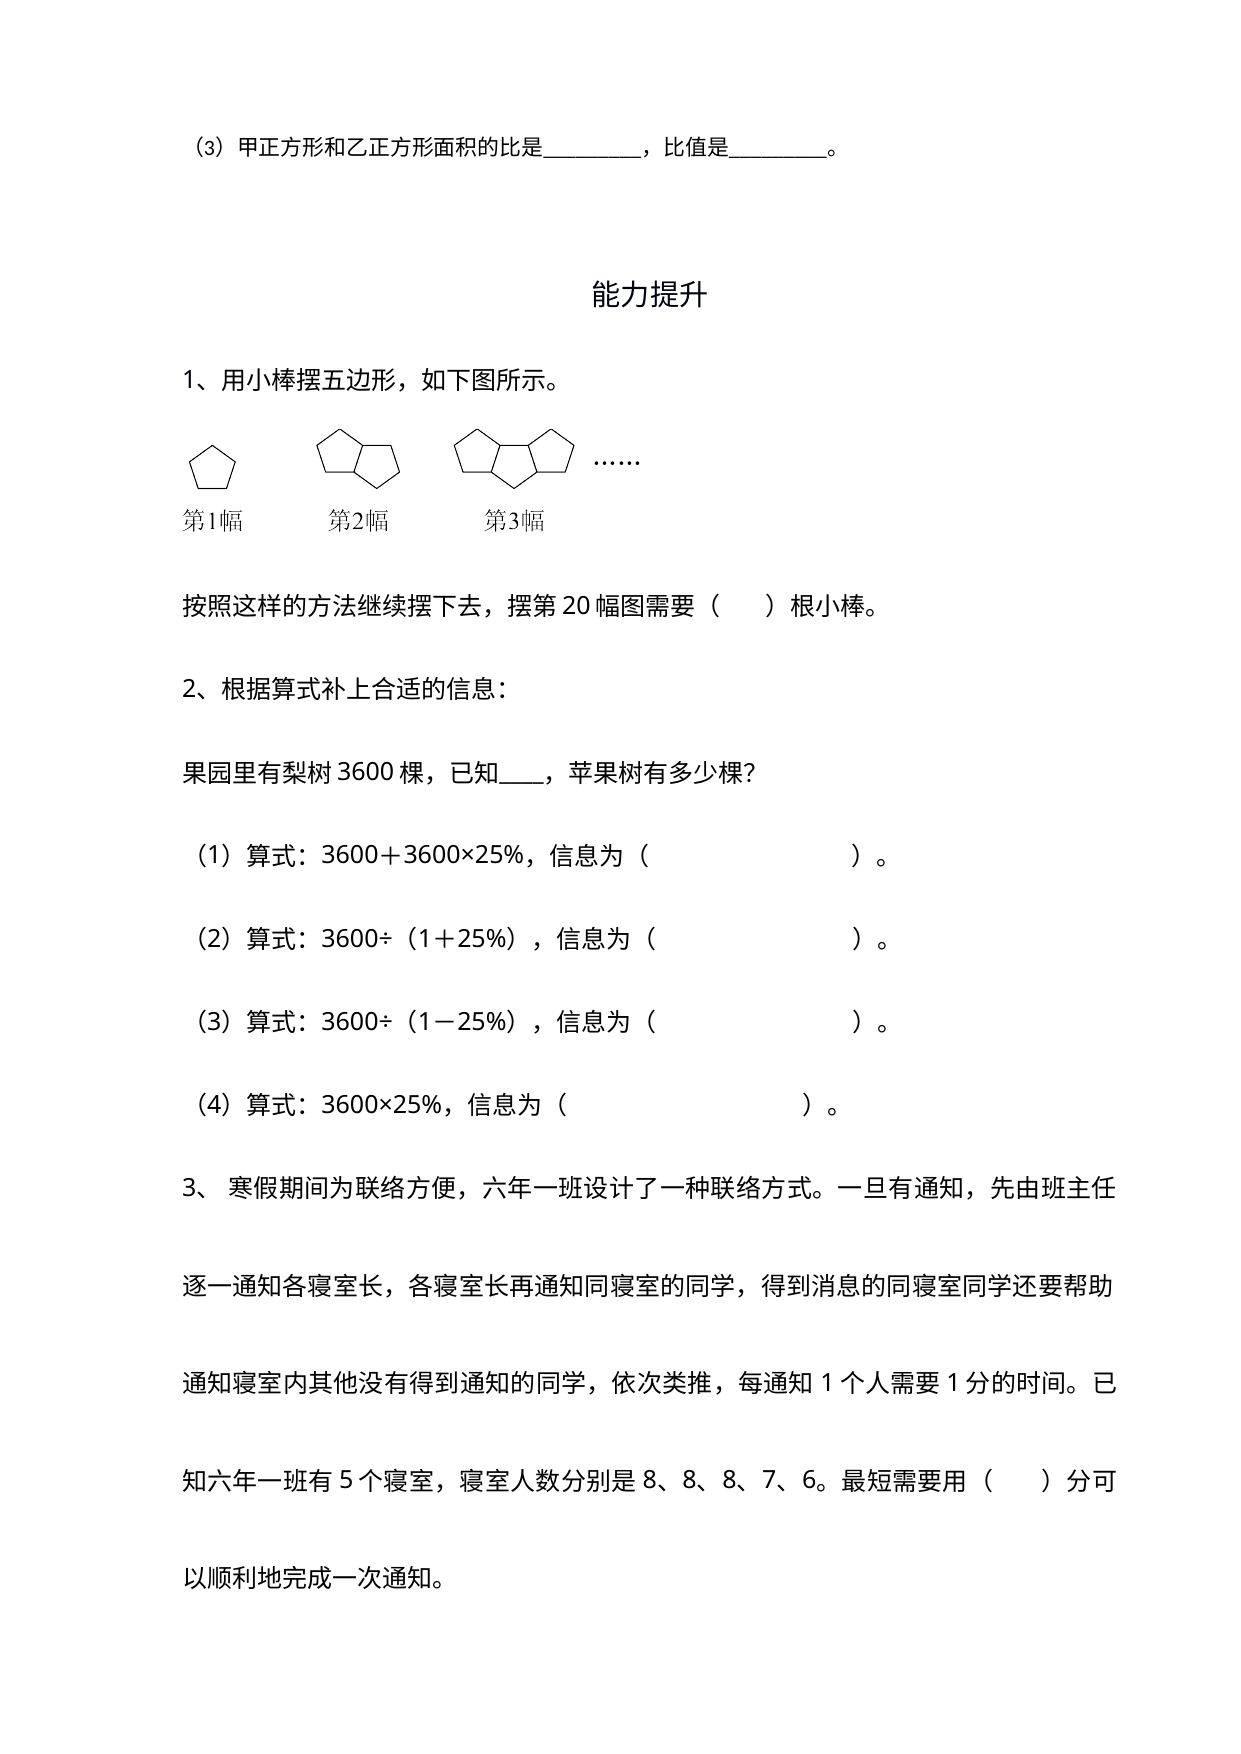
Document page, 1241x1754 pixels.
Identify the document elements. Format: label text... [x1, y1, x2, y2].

text 能力提升 [182, 260, 1117, 325]
text （2）算式：3600÷（1＋25%），信息为（ ）。 [182, 905, 1117, 970]
text 1、用小棒摆五边形，如下图所示。 [182, 346, 1117, 411]
text 2、根据算式补上合适的信息： [182, 656, 1117, 721]
text （1）算式：3600＋3600×25%，信息为（ ）。 [182, 822, 1117, 887]
text 3、 寒假期间为联络方便，六年一班设计了一种联络方式。一旦有通知，先由班主任逐一通知各寝室长，各寝室长再通知同寝室的同学，得到消息的同寝室同学还要帮助通知寝室内其他没有得到通知的同学，依次类推，每通知1个人需要1分的时间。已知六年一班有5个寝室，寝室人数分别是8、8、8、7、6。最短需要用（ ）分可以顺利地完成一次通知。 [182, 1154, 1117, 1609]
text 按照这样的方法继续摆下去，摆第20幅图需要（ ）根小棒。 [182, 572, 1117, 637]
text （3）算式：3600÷（1－25%），信息为（ ）。 [182, 988, 1117, 1053]
list （3）甲正方形和乙正方形面积的比是_________，比值是_________。 [182, 129, 1117, 162]
text （4）算式：3600×25%，信息为（ ）。 [182, 1071, 1117, 1136]
text 果园里有梨树3600棵，已知____，苹果树有多少棵？ [182, 739, 1117, 804]
picture [181, 429, 642, 537]
